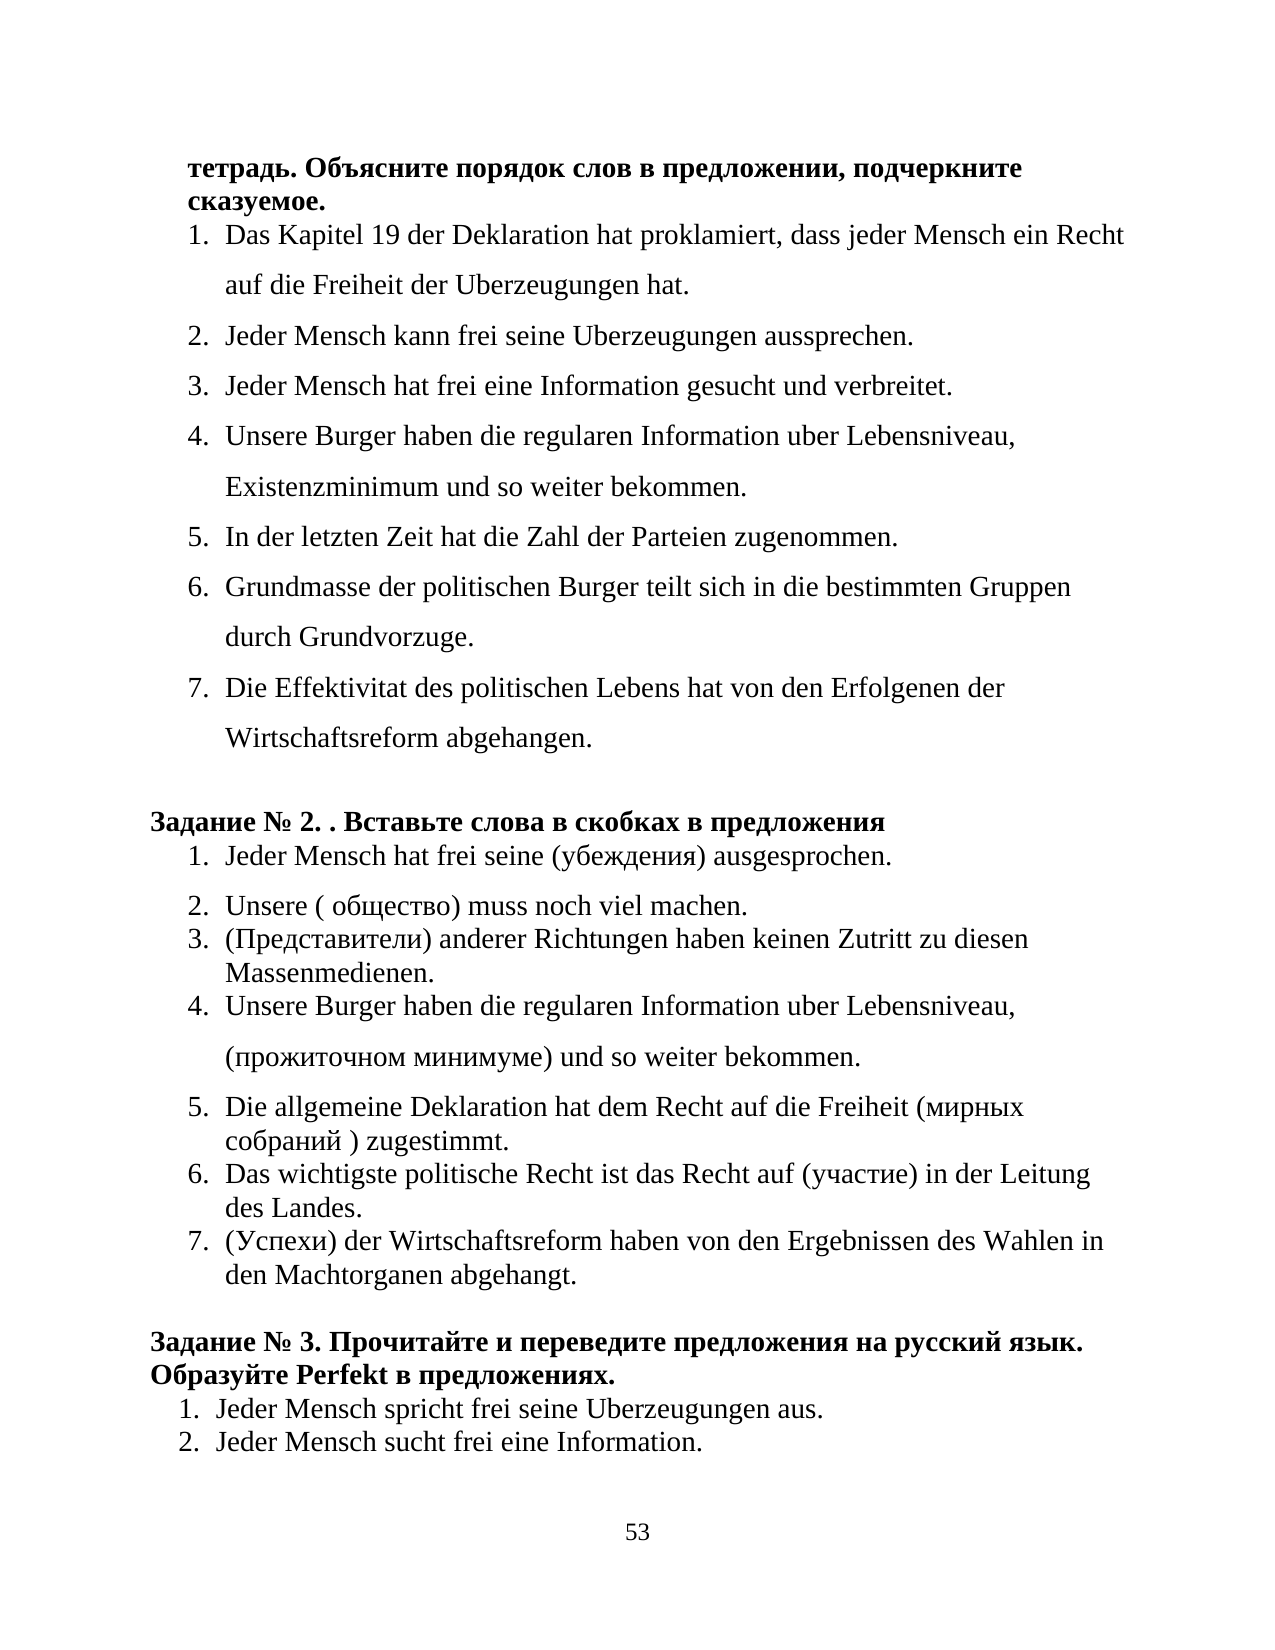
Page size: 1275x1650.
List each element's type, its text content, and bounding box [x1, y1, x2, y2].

list Das Kapitel 19 der Deklaration hat proklamiert, dass jeder Mensch ein Recht auf die Freiheit der Uberzeugungen hat. [187, 217, 1125, 301]
list Unsere Burger haben die regularen Information uber Lebensniveau, Existenzminimum und so weiter bekommen. [187, 418, 1125, 502]
list Jeder Mensch kann frei seine Uberzeugungen aussprechen. [187, 318, 1125, 351]
list (Успехи) der Wirtschaftsreform haben von den Ergebnissen des Wahlen in den Machtorganen abgehangt. [187, 1223, 1125, 1290]
list (Представители) anderer Richtungen haben keinen Zutritt zu diesen Massenmedienen. [187, 921, 1125, 988]
text Задание № 3. Прочитайте и переведите предложения на русский язык. Образуйте Perfekt в предложениях. [150, 1324, 1125, 1391]
list Das wichtigste politische Recht ist das Recht auf (участие) in der Leitung des Landes. [187, 1156, 1125, 1223]
list Grundmasse der politischen Burger teilt sich in die bestimmten Gruppen durch Grundvorzuge. [187, 569, 1125, 653]
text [187, 150, 1125, 217]
list Jeder Mensch hat frei seine (убеждения) ausgesprochen. [187, 838, 1125, 871]
list Die allgemeine Deklaration hat dem Recht auf die Freiheit (мирных собраний ) zugestimmt. [187, 1089, 1125, 1156]
list Jeder Mensch spricht frei seine Uberzeugungen aus. [178, 1391, 1125, 1424]
list Jeder Mensch hat frei eine Information gesucht und verbreitet. [187, 368, 1125, 402]
list Unsere ( общество) muss noch viel machen. [187, 888, 1125, 921]
list Die Effektivitat des politischen Lebens hat von den Erfolgenen der Wirtschaftsreform abgehangen. [187, 670, 1125, 754]
text Задание № 2. . Вставьте слова в скобках в предложения [150, 804, 1125, 838]
list In der letzten Zeit hat die Zahl der Parteien zugenommen. [187, 519, 1125, 552]
list Unsere Burger haben die regularen Information uber Lebensniveau, (прожиточном минимуме) und so weiter bekommen. [187, 988, 1125, 1072]
list Jeder Mensch sucht frei eine Information. [178, 1424, 1125, 1458]
